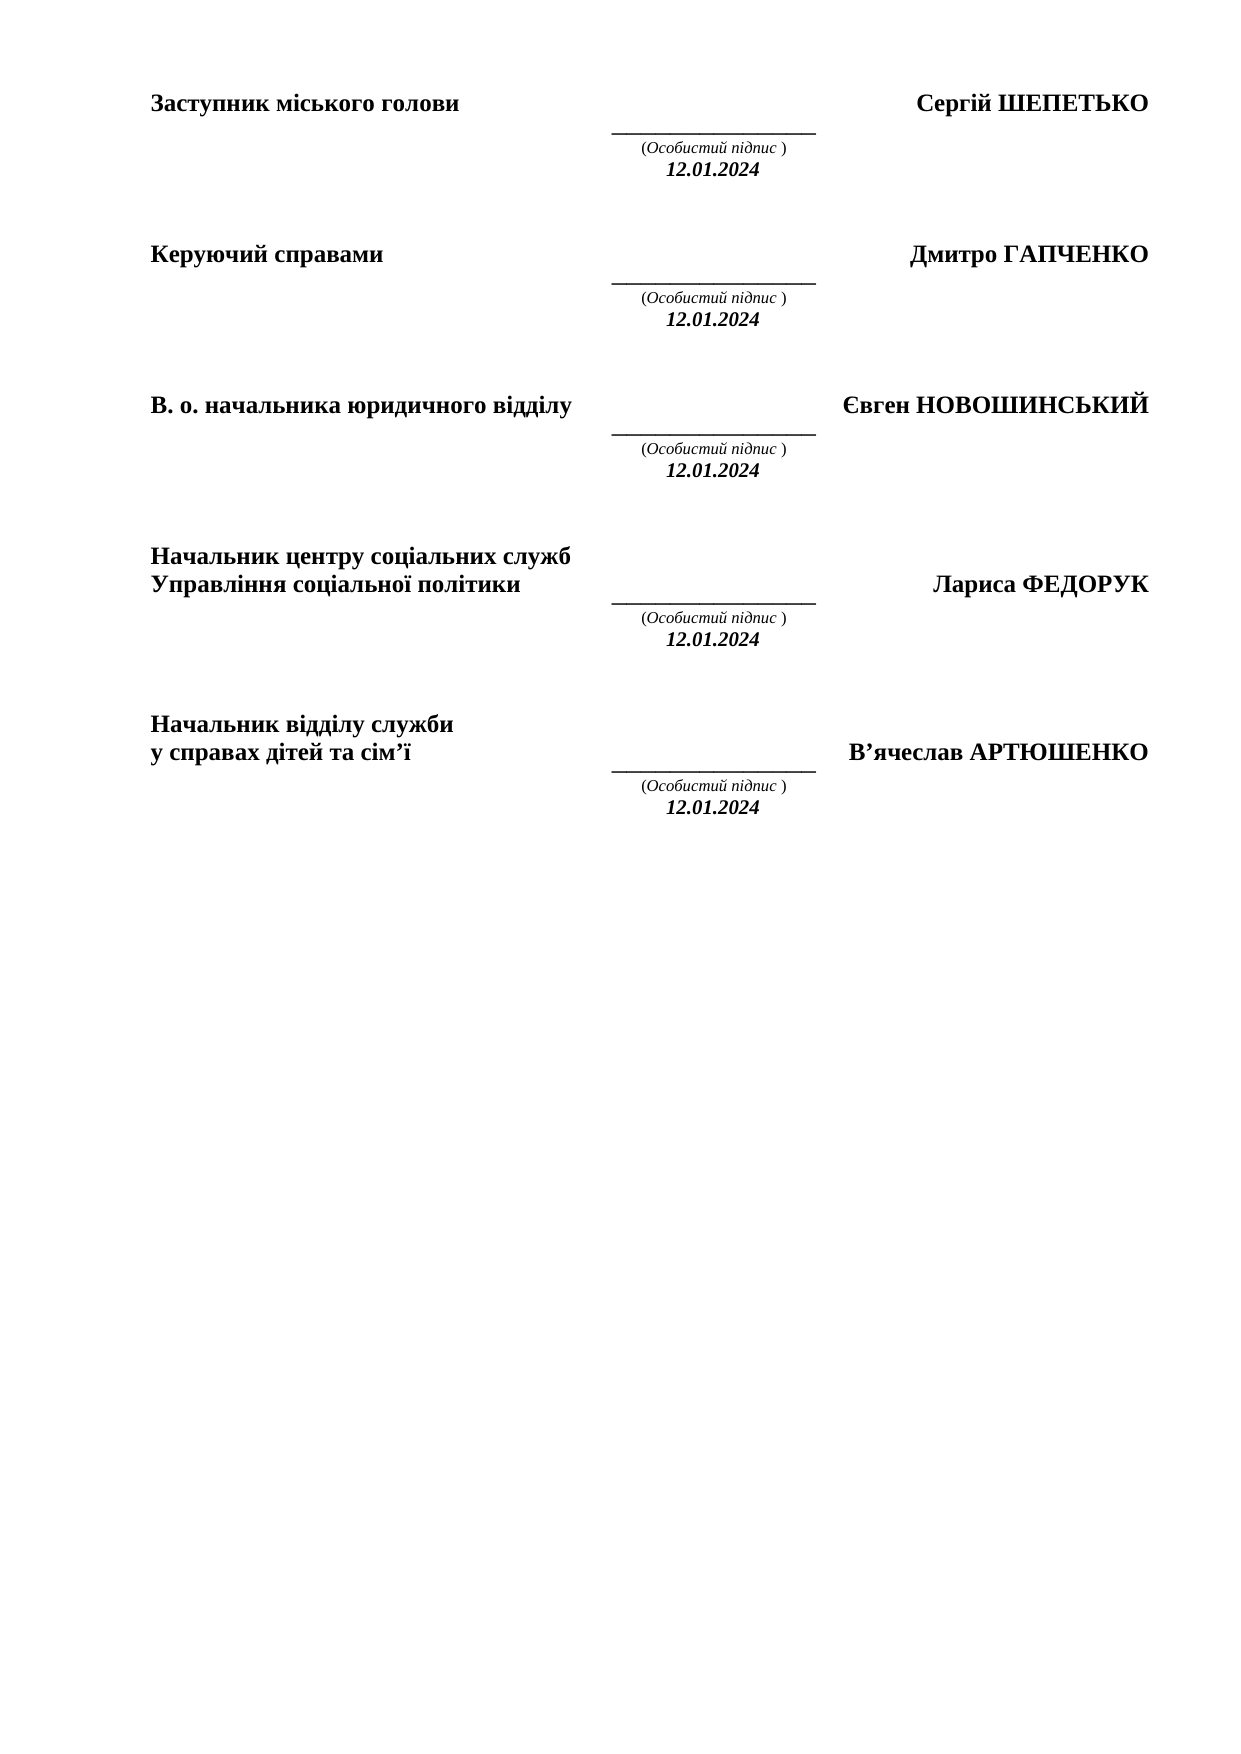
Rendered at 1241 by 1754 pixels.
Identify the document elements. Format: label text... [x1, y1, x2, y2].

table_cell ______________ (Особистий підпис ) 12.01.2024 [596, 541, 831, 709]
table_cell В. о. начальника юридичного відділу [139, 390, 596, 541]
table_cell Лариса ФЕДОРУК [831, 541, 1160, 709]
table_header ______________ (Особистий підпис ) 12.01.2024 [596, 89, 831, 239]
table_header Заступник міського голови [139, 89, 596, 239]
table_cell ______________ (Особистий підпис ) 12.01.2024 [596, 239, 831, 390]
table_cell В’ячеслав АРТЮШЕНКО [831, 709, 1160, 877]
table_cell Начальник відділу служби у справах дітей та сім’ї [139, 709, 596, 877]
table_cell ______________ (Особистий підпис ) 12.01.2024 [596, 709, 831, 877]
table_cell ______________ (Особистий підпис ) 12.01.2024 [596, 390, 831, 541]
table_cell Євген НОВОШИНСЬКИЙ [831, 390, 1160, 541]
table_cell Керуючий справами [139, 239, 596, 390]
table_cell Начальник центру соціальних служб Управління соціальної політики [139, 541, 596, 709]
table_cell Дмитро ГАПЧЕНКО [831, 239, 1160, 390]
table_header Сергій ШЕПЕТЬКО [831, 89, 1160, 239]
